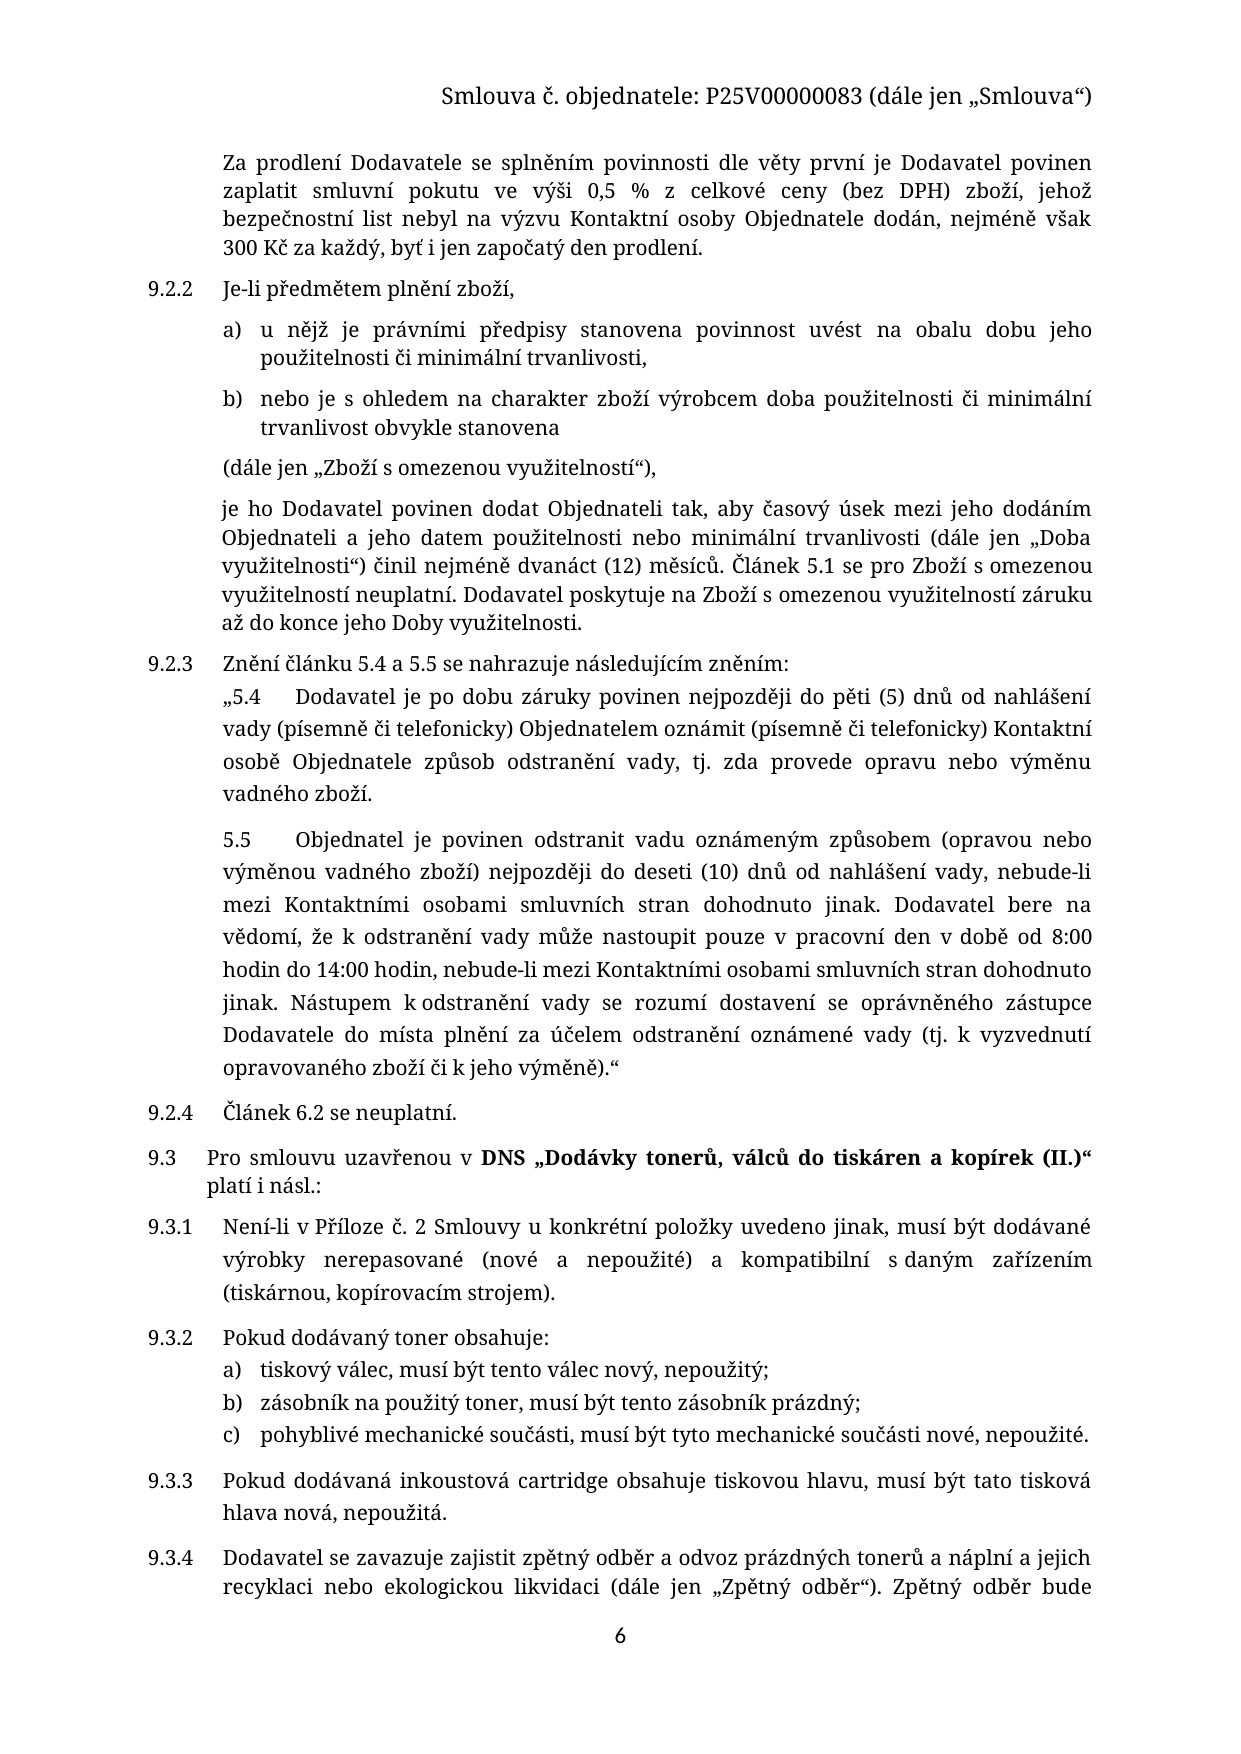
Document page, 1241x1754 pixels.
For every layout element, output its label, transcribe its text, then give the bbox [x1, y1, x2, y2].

text (dále jen „Zboží s omezenou využitelností“), [223, 453, 1093, 482]
text je ho Dodavatel povinen dodat Objednateli tak, aby časový úsek mezi jeho dodáním Objednateli a jeho datem použitelnosti nebo minimální trvanlivosti (dále jen „Doba využitelnosti“) činil nejméně dvanáct (12) měsíců. Článek 5.1 se pro Zboží s omezenou využitelností neuplatní. Dodavatel poskytuje na Zboží s omezenou využitelností záruku až do konce jeho Doby využitelnosti. [221, 494, 1093, 637]
list Článek 6.2 se neuplatní. [148, 1098, 1093, 1126]
list Je-li předmětem plnění zboží, [148, 274, 1093, 302]
list Znění článku 5.4 a 5.5 se nahrazuje následujícím zněním: [148, 649, 1093, 678]
list Není-li v Příloze č. 2 Smlouvy u konkrétní položky uvedeno jinak, musí být dodávané výrobky nerepasované (nové a nepoužité) a kompatibilní s daným zařízením (tiskárnou, kopírovacím strojem). [148, 1212, 1093, 1306]
list Pokud dodávaná inkoustová cartridge obsahuje tiskovou hlavu, musí být tato tisková hlava nová, nepoužitá. [148, 1466, 1093, 1527]
list zásobník na použitý toner, musí být tento zásobník prázdný; [223, 1388, 1093, 1416]
list Pokud dodávaný toner obsahuje: [148, 1323, 1093, 1351]
list 5.5 Objednatel je povinen odstranit vadu oznámeným způsobem (opravou nebo výměnou vadného zboží) nejpozději do deseti (10) dnů od nahlášení vady, nebude-li mezi Kontaktními osobami smluvních stran dohodnuto jinak. Dodavatel bere na vědomí, že k odstranění vady může nastoupit pouze v pracovní den v době od 8:00 hodin do 14:00 hodin, nebude-li mezi Kontaktními osobami smluvních stran dohodnuto jinak. Nástupem k odstranění vady se rozumí dostavení se oprávněného zástupce Dodavatele do místa plnění za účelem odstranění oznámené vady (tj. k vyzvednutí opravovaného zboží či k jeho výměně).“ [223, 825, 1093, 1081]
list u nějž je právními předpisy stanovena povinnost uvést na obalu dobu jeho použitelnosti či minimální trvanlivosti, [223, 315, 1093, 372]
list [148, 148, 1093, 261]
list Pro smlouvu uzavřenou v DNS „Dodávky tonerů, válců do tiskáren a kopírek (II.)“ platí i násl.: [148, 1143, 1093, 1200]
list „5.4 Dodavatel je po dobu záruky povinen nejpozději do pěti (5) dnů od nahlášení vady (písemně či telefonicky) Objednatelem oznámit (písemně či telefonicky) Kontaktní osobě Objednatele způsob odstranění vady, tj. zda provede opravu nebo výměnu vadného zboží. [223, 682, 1093, 808]
list tiskový válec, musí být tento válec nový, nepoužitý; [223, 1355, 1093, 1384]
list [148, 1543, 1093, 1600]
list pohyblivé mechanické součásti, musí být tyto mechanické součásti nové, nepoužité. [223, 1421, 1093, 1449]
list nebo je s ohledem na charakter zboží výrobcem doba použitelnosti či minimální trvanlivost obvykle stanovena [223, 384, 1093, 441]
